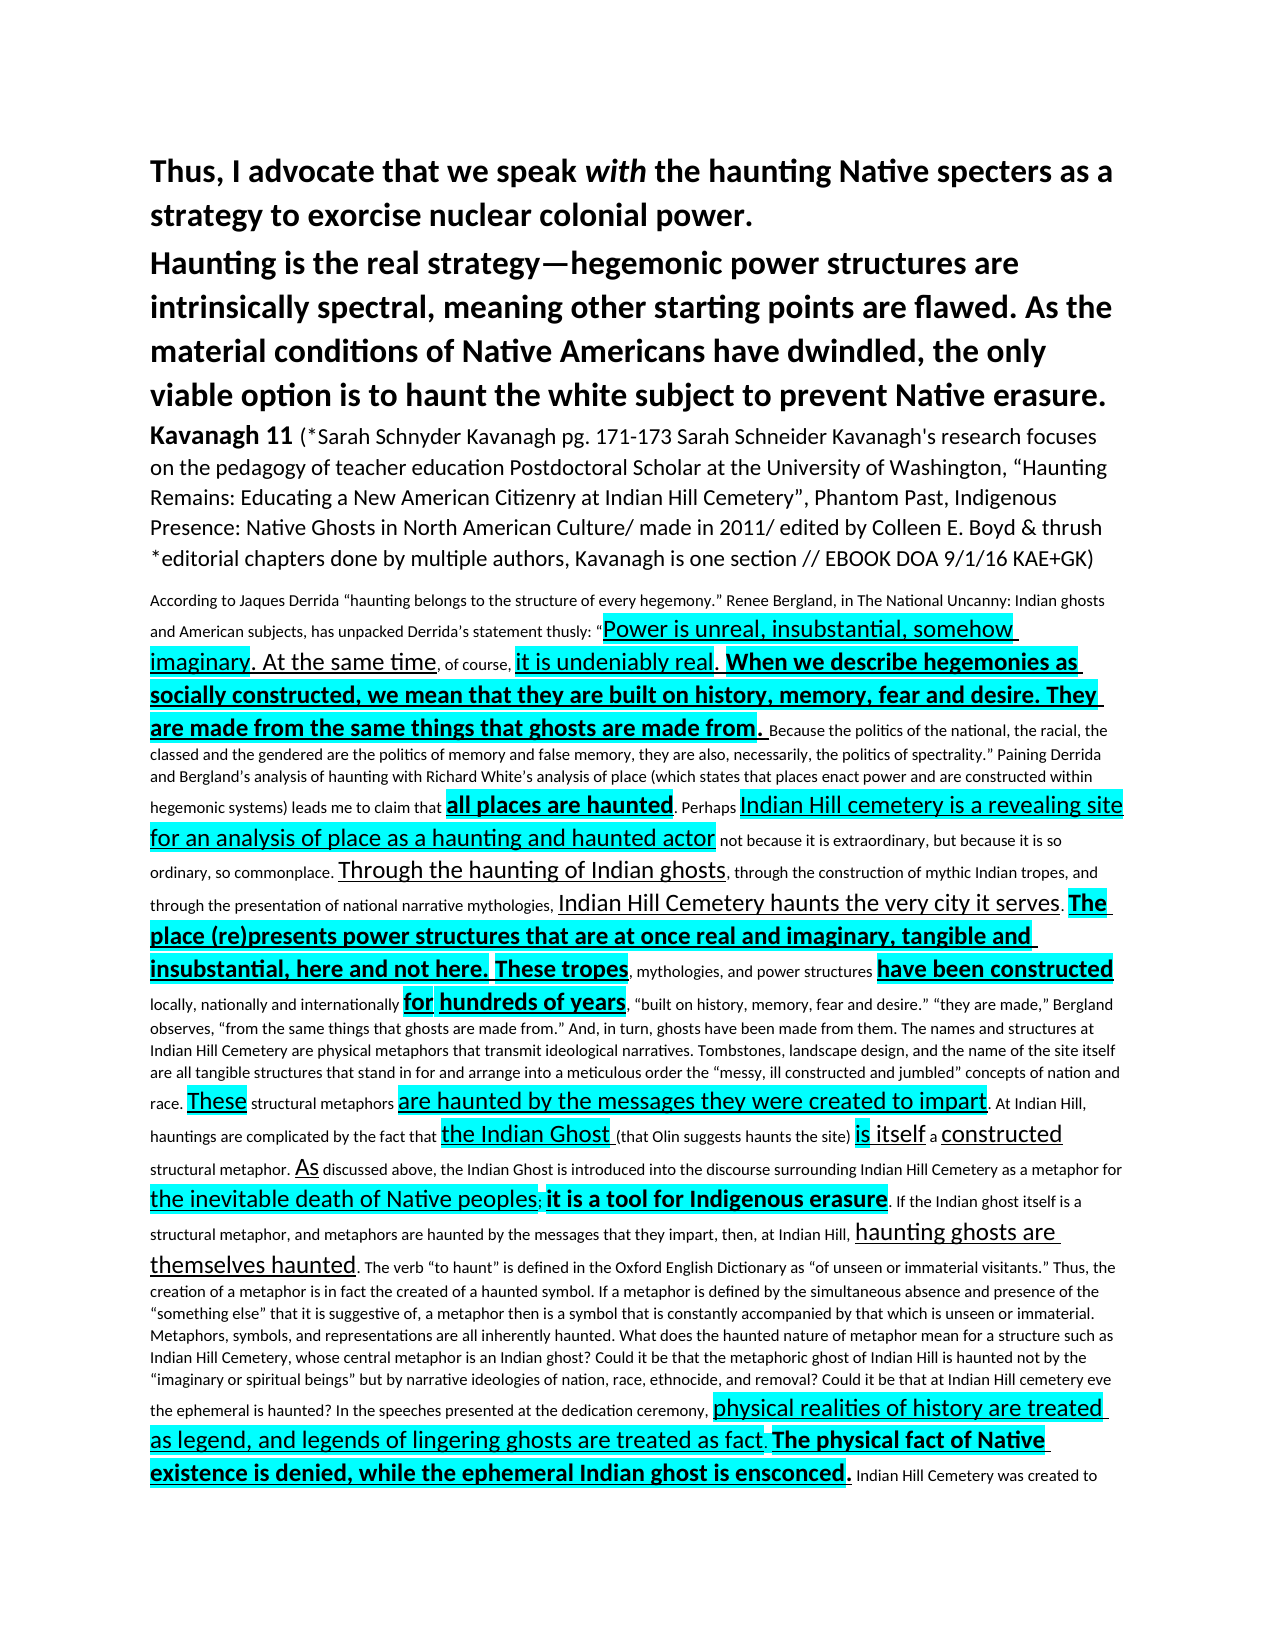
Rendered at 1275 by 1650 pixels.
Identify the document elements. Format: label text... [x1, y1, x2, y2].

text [150, 591, 1125, 1488]
subtitle Haunting is the real strategy—hegemonic power structures are intrinsically spectral, meaning other starting points are flawed. As the material conditions of Native Americans have dwindled, the only viable option is to haunt the white subject to prevent Native erasure. [150, 242, 1125, 415]
subtitle Thus, I advocate that we speak with the haunting Native specters as a strategy to exorcise nuclear colonial power. [150, 150, 1125, 235]
text Kavanagh 11 (*Sarah Schnyder Kavanagh pg. 171-173 Sarah Schneider Kavanagh's research focuses on the pedagogy of teacher education Postdoctoral Scholar at the University of Washington, “Haunting Remains: Educating a New American Citizenry at Indian Hill Cemetery”, Phantom Past, Indigenous Presence: Native Ghosts in North American Culture/ made in 2011/ edited by Colleen E. Boyd & thrush *editorial chapters done by multiple authors, Kavanagh is one section // EBOOK DOA 9/1/16 KAE+GK) [150, 418, 1125, 572]
